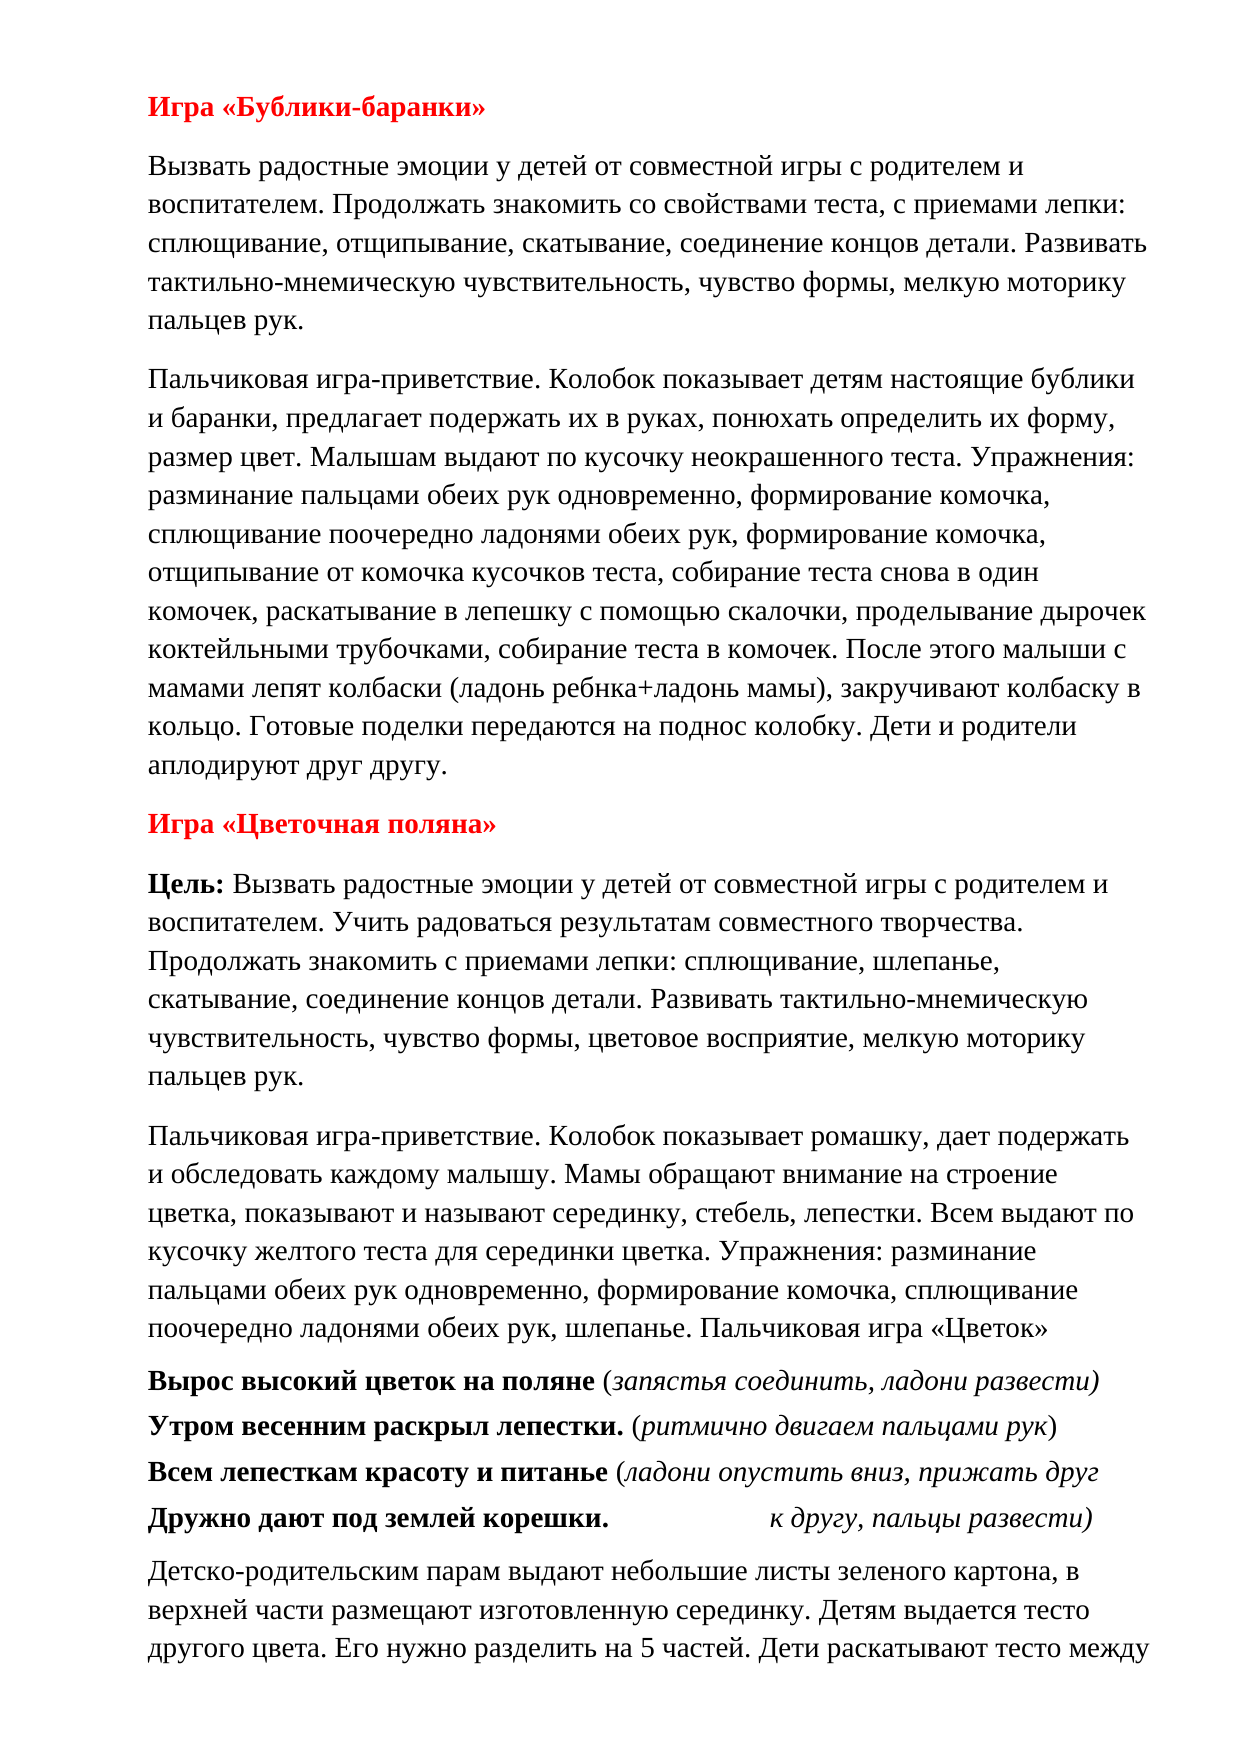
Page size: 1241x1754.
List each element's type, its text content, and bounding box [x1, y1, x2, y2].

text Игра «Цветочная поляна» [148, 806, 1152, 840]
text Пальчиковая игра-приветствие. Колобок показывает детям настоящие бублики и баранки, предлагает подержать их в руках, понюхать определить их форму, размер цвет. Малышам выдают по кусочку неокрашенного теста. Упражнения: разминание пальцами обеих рук одновременно, формирование комочка, сплющивание поочередно ладонями обеих рук, формирование комочка, отщипывание от комочка кусочков теста, собирание теста снова в один комочек, раскатывание в лепешку с помощью скалочки, проделывание дырочек коктейльными трубочками, собирание теста в комочек. После этого малыши с мамами лепят колбаски (ладонь ребнка+ладонь мамы), закручивают колбаску в кольцо. Готовые поделки передаются на поднос колобку. Дети и родители аплодируют друг другу. [148, 362, 1152, 781]
text Пальчиковая игра-приветствие. Колобок показывает ромашку, дает подержать и обследовать каждому малышу. Мамы обращают внимание на строение цветка, показывают и называют серединку, стебель, лепестки. Всем выдают по кусочку желтого теста для серединки цветка. Упражнения: разминание пальцами обеих рук одновременно, формирование комочка, сплющивание поочередно ладонями обеих рук, шлепанье. Пальчиковая игра «Цветок» [148, 1118, 1152, 1344]
text Дружно дают под землей корешки. к другу, пальцы развести) [148, 1507, 1152, 1532]
text Всем лепесткам красоту и питанье (ладони опустить вниз, прижать друг [148, 1462, 622, 1487]
text Вырос высокий цветок на поляне (запястья соединить, ладони развести) [148, 1370, 609, 1395]
text Всем лепесткам красоту и питанье (ладони опустить вниз, прижать друг [619, 1462, 1152, 1487]
text Цель: Вызвать радостные эмоции у детей от совместной игры с родителем и воспитателем. Учить радоваться результатам совместного творчества. Продолжать знакомить с приемами лепки: сплющивание, шлепанье, скатывание, соединение концов детали. Развивать тактильно-мнемическую чувствительность, чувство формы, цветовое восприятие, мелкую моторику пальцев рук. [148, 866, 1152, 1092]
text Вызвать радостные эмоции у детей от совместной игры с родителем и воспитателем. Продолжать знакомить со свойствами теста, с приемами лепки: сплющивание, отщипывание, скатывание, соединение концов детали. Развивать тактильно-мнемическую чувствительность, чувство формы, мелкую моторику пальцев рук. [148, 148, 1152, 336]
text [148, 1553, 1152, 1664]
text Игра «Бублики-баранки» [148, 89, 1152, 122]
text Утром весенним раскрыл лепестки. (ритмично двигаем пальцами рук) [635, 1416, 1152, 1441]
text Утром весенним раскрыл лепестки. (ритмично двигаем пальцами рук) [148, 1416, 638, 1441]
text Вырос высокий цветок на поляне (запястья соединить, ладони развести) [606, 1370, 1152, 1395]
